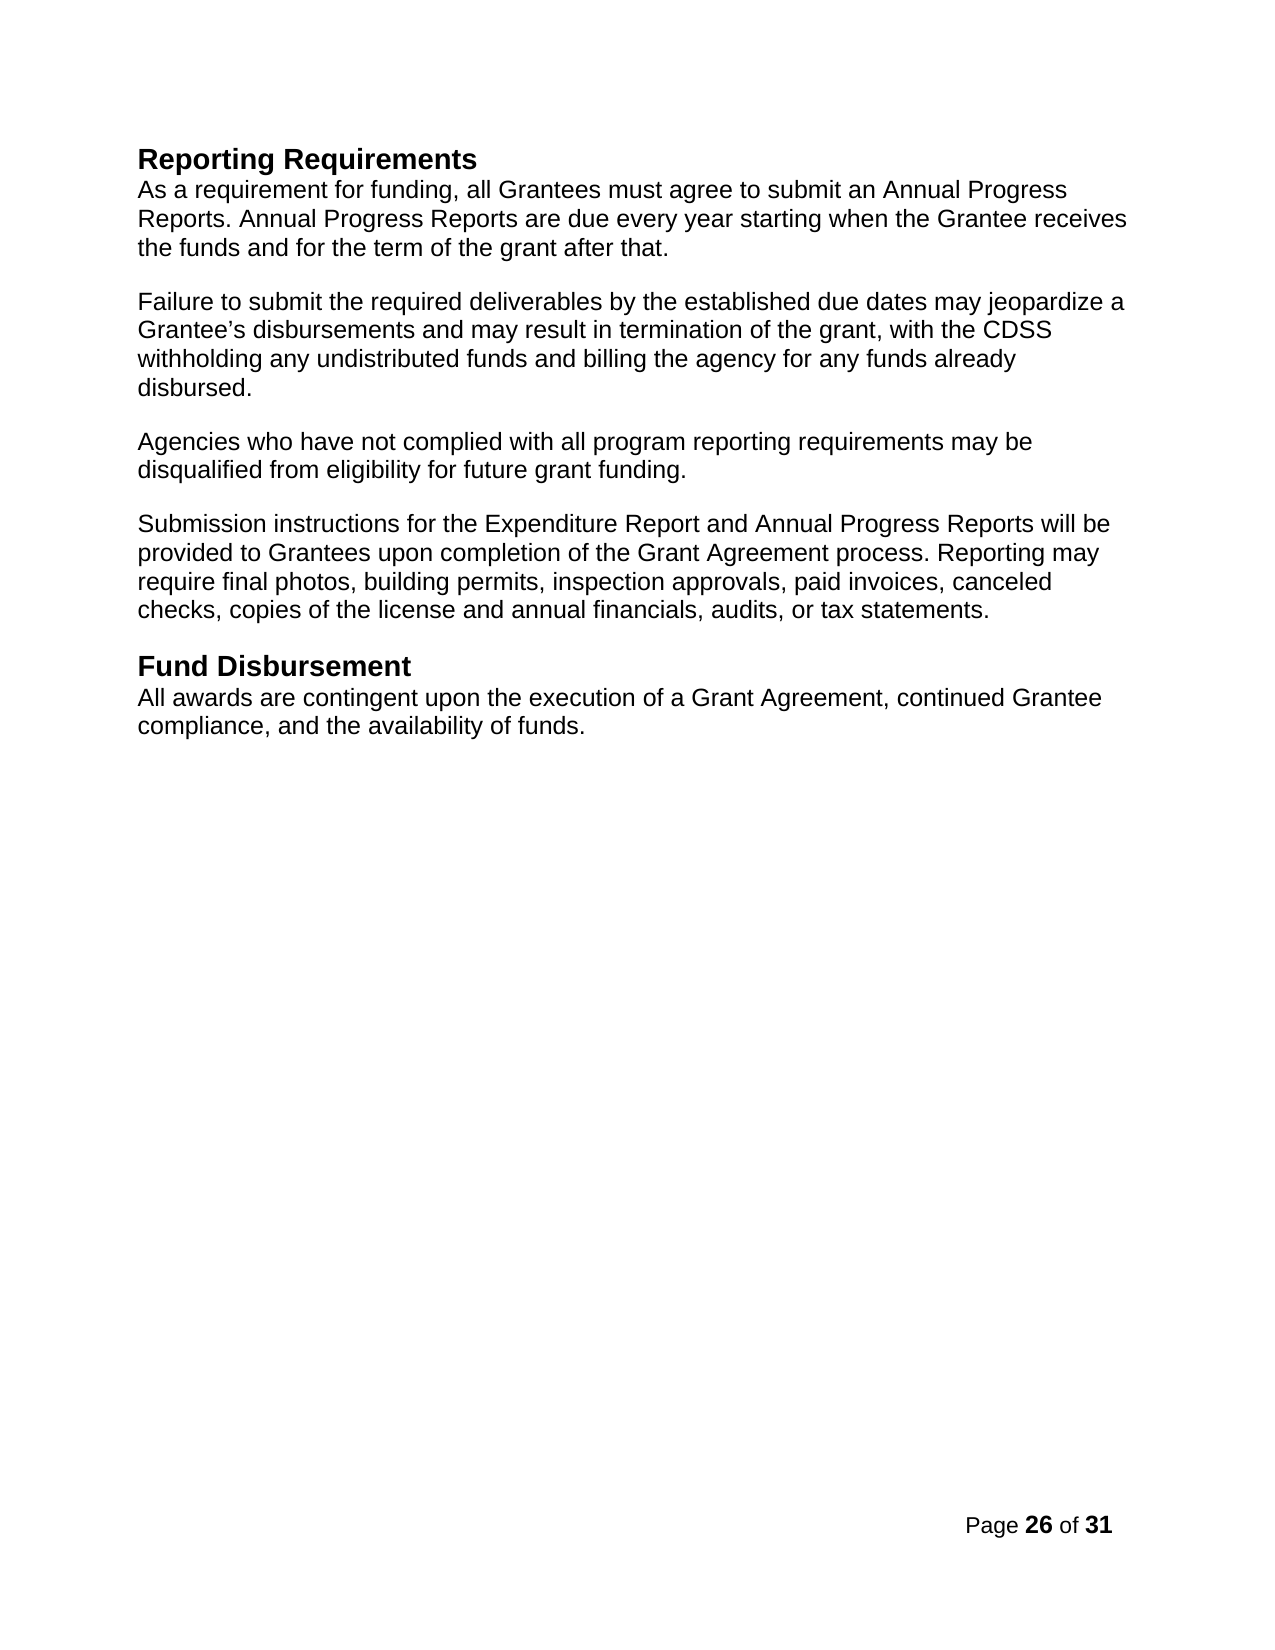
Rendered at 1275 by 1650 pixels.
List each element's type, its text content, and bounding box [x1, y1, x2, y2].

subtitle Reporting Requirements [137, 142, 1135, 175]
text Submission instructions for the Expenditure Report and Annual Progress Reports will be provided to Grantees upon completion of the Grant Agreement process. Reporting may require final photos, building permits, inspection approvals, paid invoices, canceled checks, copies of the license and annual financials, audits, or tax statements. [137, 509, 1135, 624]
text Failure to submit the required deliverables by the established due dates may jeopardize a Grantee’s disbursements and may result in termination of the grant, with the CDSS withholding any undistributed funds and billing the agency for any funds already disbursed. [137, 286, 1135, 401]
text All awards are contingent upon the execution of a Grant Agreement, continued Grantee compliance, and the availability of funds. [137, 682, 1135, 740]
text Agencies who have not complied with all program reporting requirements may be disqualified from eligibility for future grant funding. [137, 426, 1135, 484]
subtitle Fund Disbursement [137, 649, 1135, 682]
text As a requirement for funding, all Grantees must agree to submit an Annual Progress Reports. Annual Progress Reports are due every year starting when the Grantee receives the funds and for the term of the grant after that. [137, 175, 1135, 261]
